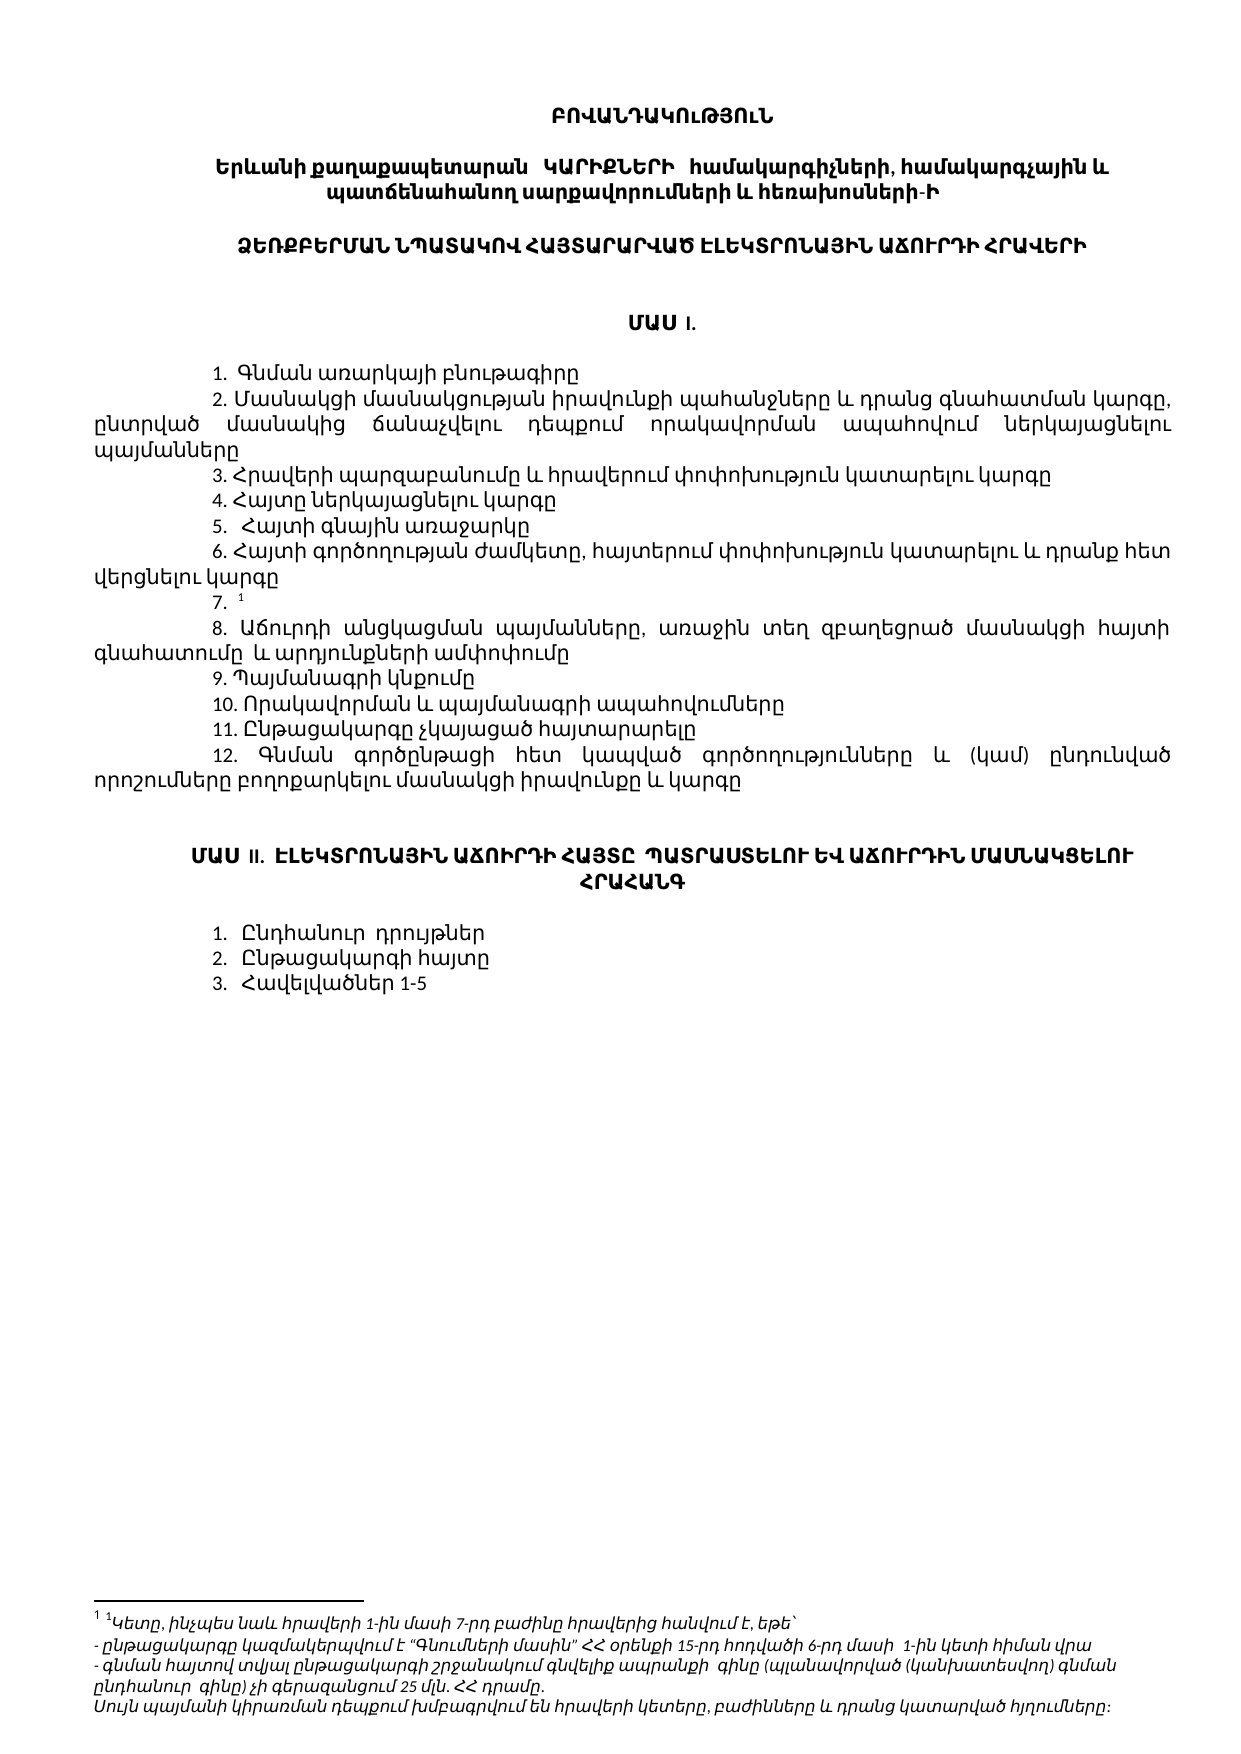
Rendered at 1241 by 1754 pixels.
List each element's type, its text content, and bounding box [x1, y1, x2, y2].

text 3. Հավելվածներ 1-5 [94, 971, 1171, 996]
text 6. Հայտի գործողության ժամկետը, հայտերում փոփոխություն կատարելու և դրանք հետ վերցնելու կարգը [94, 538, 1171, 589]
text 10. Որակավորման և պայմանագրի ապահովումները [94, 691, 1171, 716]
text 4. Հայտը ներկայացնելու կարգը [94, 488, 1171, 513]
text 1. Գնման առարկայի բնութագիրը [94, 361, 1171, 386]
text 2. Ընթացակարգի հայտը [94, 945, 1171, 971]
text 5. Հայտի գնային առաջարկը [94, 513, 1171, 538]
text 1. Ընդհանուր դրույթներ [94, 920, 1171, 945]
text 8. Աճուրդի անցկացման պայմանները, առաջին տեղ զբաղեցրած մասնակցի հայտի գնահատումը և արդյունքների ամփոփումը [94, 615, 1171, 666]
text ՄԱՍ II. ԷԼԵԿՏՐՈՆԱՅԻՆ ԱՃՈԻՐԴԻ ՀԱՅՏԸ ՊԱՏՐԱՍՏԵԼՈՒ ԵՎ ԱՃՈՒՐԴԻՆ ՄԱՍՆԱԿՑԵԼՈՒ ՀՐԱՀԱՆԳ [94, 843, 1171, 894]
text 9. Պայմանագրի կնքումը [94, 666, 1171, 691]
text 12. Գնման գործընթացի հետ կապված գործողությունները և (կամ) ընդունված որոշումները բողոքարկելու մասնակցի իրավունքը և կարգը [94, 742, 1171, 793]
text 11. Ընթացակարգը չկայացած հայտարարելը [94, 716, 1171, 742]
text ԲՈՎԱՆԴԱԿՈւԹՅՈւՆ [94, 103, 1171, 128]
text ՄԱՍ I. [94, 310, 1171, 335]
text 2. Մասնակցի մասնակցության իրավունքի պահանջները և դրանց գնահատման կարգը, ընտրված մասնակից ճանաչվելու դեպքում որակավորման ապահովում ներկայացնելու պայմանները [94, 386, 1171, 462]
text ՁԵՌՔԲԵՐՄԱՆ ՆՊԱՏԱԿՈՎ ՀԱՅՏԱՐԱՐՎԱԾ ԷԼԵԿՏՐՈՆԱՅԻՆ ԱՃՈՒՐԴԻ ՀՐԱՎԵՐԻ [94, 233, 1171, 259]
text Երևանի քաղաքապետարան ԿԱՐԻՔՆԵՐԻ համակարգիչների, համակարգչային և պատճենահանող սարքավորումների և հեռախոսների-Ի [94, 154, 1171, 205]
text 7. 1 [94, 589, 1171, 615]
text 3. Հրավերի պարզաբանումը և հրավերում փոփոխություն կատարելու կարգը [94, 462, 1171, 488]
